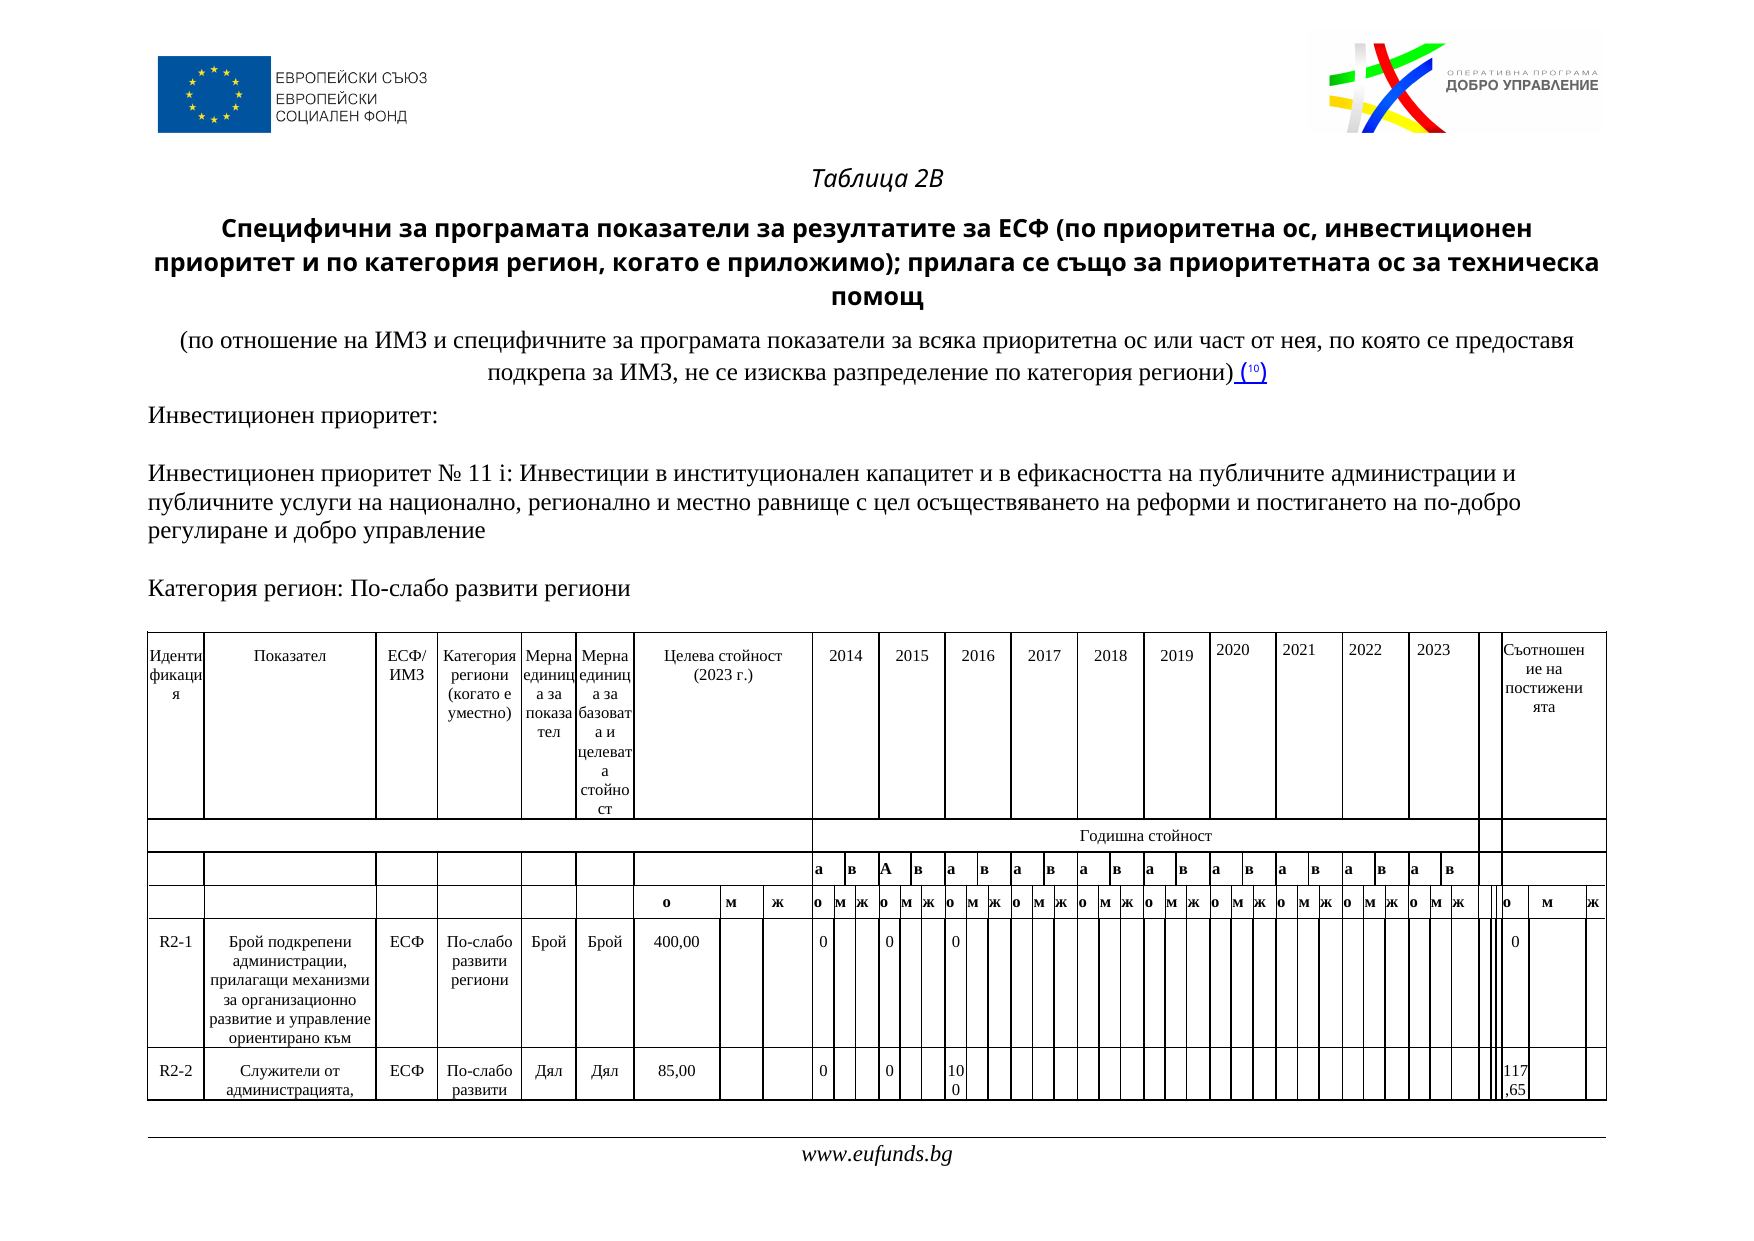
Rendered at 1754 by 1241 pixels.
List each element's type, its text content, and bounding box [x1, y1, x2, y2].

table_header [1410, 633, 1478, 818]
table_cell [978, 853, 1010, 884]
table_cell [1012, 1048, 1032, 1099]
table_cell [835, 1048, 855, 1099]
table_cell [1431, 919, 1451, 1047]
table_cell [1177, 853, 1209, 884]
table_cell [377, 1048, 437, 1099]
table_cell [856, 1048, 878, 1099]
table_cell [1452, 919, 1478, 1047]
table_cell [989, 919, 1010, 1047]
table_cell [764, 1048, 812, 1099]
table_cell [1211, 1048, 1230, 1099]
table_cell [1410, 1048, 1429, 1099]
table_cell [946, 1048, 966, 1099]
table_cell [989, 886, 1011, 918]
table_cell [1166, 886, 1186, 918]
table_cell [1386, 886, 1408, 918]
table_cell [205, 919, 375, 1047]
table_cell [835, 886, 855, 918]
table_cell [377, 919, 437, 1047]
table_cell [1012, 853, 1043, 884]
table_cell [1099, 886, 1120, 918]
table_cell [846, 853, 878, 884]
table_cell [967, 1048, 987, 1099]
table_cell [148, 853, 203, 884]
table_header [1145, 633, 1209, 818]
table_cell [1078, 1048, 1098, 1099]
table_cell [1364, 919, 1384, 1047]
text (по отношение на ИМЗ и специфичните за програмата показатели за всяка приоритетна ос или част от нея, по която се предоставя подкрепа за ИМЗ, не се изисква разпределение по категория региони) (10) [148, 325, 1606, 388]
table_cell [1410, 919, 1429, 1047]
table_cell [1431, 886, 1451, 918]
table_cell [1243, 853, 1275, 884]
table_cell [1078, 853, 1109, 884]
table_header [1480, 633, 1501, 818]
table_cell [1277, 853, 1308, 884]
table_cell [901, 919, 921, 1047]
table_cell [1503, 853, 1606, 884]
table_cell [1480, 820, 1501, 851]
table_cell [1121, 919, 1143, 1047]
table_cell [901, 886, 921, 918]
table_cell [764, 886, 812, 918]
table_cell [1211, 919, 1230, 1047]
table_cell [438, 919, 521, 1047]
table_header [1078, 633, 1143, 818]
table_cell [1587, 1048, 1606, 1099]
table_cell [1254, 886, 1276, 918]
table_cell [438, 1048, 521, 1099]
text Категория регион: По-слабо развити региони [148, 573, 1606, 602]
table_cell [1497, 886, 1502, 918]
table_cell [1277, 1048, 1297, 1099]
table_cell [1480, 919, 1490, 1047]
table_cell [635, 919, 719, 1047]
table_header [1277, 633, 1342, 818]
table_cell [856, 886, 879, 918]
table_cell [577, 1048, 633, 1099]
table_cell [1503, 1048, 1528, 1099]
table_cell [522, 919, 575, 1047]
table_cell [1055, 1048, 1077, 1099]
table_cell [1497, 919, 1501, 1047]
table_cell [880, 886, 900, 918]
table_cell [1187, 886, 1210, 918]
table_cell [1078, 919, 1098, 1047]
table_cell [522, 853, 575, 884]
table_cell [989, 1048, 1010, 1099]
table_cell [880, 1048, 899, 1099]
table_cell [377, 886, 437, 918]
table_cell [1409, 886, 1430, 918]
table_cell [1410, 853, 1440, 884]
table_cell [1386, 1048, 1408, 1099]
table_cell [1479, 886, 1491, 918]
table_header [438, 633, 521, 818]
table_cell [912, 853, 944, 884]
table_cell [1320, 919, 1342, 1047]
text Инвестиционен приоритет № 11 i: Инвестиции в институционален капацитет и в ефикасността на публичните администрации и публичните услуги на национално, регионално и местно равнище с цел осъществяването на реформи и постигането на по-добро регулиране и добро управление [148, 458, 1606, 544]
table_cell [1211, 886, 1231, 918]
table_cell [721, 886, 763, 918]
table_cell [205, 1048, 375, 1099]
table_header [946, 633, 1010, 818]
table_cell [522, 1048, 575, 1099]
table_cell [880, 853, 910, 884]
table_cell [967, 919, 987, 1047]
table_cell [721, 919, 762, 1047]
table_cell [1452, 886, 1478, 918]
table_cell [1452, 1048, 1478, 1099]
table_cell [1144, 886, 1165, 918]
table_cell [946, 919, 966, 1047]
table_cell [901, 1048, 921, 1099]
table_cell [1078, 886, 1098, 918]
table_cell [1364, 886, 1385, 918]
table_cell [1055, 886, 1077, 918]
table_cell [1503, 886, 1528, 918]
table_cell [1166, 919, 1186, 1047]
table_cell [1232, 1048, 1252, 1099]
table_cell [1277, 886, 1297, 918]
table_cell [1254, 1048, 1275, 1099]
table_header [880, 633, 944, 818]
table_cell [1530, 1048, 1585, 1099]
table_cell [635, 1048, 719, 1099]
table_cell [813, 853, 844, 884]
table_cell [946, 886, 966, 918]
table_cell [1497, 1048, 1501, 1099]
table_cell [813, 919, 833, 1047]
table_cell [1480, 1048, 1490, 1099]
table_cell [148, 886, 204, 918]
picture [157, 56, 427, 133]
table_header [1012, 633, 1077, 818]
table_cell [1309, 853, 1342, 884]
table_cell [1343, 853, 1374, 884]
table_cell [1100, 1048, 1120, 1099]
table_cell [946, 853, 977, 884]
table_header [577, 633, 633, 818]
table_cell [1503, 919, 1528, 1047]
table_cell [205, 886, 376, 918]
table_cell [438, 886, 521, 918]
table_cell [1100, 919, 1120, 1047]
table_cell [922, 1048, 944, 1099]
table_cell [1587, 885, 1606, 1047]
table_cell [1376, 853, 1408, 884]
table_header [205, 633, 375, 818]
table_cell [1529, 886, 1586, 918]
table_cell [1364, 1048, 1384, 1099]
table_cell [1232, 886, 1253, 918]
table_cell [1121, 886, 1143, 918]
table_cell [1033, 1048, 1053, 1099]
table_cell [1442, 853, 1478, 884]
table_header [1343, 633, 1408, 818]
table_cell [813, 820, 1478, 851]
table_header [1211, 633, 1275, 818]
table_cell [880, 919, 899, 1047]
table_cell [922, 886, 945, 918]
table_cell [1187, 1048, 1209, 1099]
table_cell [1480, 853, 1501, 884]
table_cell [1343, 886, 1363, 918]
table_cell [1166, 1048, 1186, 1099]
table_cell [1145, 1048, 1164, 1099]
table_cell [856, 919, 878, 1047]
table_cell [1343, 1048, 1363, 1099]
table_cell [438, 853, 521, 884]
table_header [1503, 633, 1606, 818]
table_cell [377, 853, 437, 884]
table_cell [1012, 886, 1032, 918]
picture [1306, 28, 1605, 133]
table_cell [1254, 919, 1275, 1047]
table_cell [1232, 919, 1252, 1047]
subtitle Таблица 2В [148, 161, 1606, 195]
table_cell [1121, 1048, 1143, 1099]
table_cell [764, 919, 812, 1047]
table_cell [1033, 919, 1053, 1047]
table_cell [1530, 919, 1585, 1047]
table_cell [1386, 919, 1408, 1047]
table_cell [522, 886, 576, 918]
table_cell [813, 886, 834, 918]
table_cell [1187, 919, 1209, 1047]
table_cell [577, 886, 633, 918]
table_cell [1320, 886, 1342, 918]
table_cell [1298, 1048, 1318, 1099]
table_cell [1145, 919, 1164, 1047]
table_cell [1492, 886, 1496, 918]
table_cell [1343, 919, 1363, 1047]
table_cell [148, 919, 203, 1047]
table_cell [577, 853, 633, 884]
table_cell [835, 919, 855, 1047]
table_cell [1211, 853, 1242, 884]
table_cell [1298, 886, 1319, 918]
text Специфични за програмата показатели за резултатите за ЕСФ (по приоритетна ос, инвестиционен приоритет и по категория регион, когато е приложимо); прилага се също за приоритетната ос за техническа помощ [148, 210, 1606, 312]
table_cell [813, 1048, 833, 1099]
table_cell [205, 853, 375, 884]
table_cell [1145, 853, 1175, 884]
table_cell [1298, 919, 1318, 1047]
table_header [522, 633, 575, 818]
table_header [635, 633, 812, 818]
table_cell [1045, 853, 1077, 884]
text Инвестиционен приоритет: [148, 400, 1606, 429]
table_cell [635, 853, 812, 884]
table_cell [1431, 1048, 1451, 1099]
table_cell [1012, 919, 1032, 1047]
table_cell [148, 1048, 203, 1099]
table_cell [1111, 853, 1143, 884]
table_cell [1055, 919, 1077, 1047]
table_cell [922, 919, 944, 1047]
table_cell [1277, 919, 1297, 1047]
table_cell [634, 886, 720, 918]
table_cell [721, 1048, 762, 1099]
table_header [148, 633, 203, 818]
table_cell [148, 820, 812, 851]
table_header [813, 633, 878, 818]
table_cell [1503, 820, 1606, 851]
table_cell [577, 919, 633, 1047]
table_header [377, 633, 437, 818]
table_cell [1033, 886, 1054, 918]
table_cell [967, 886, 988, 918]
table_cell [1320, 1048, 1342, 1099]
